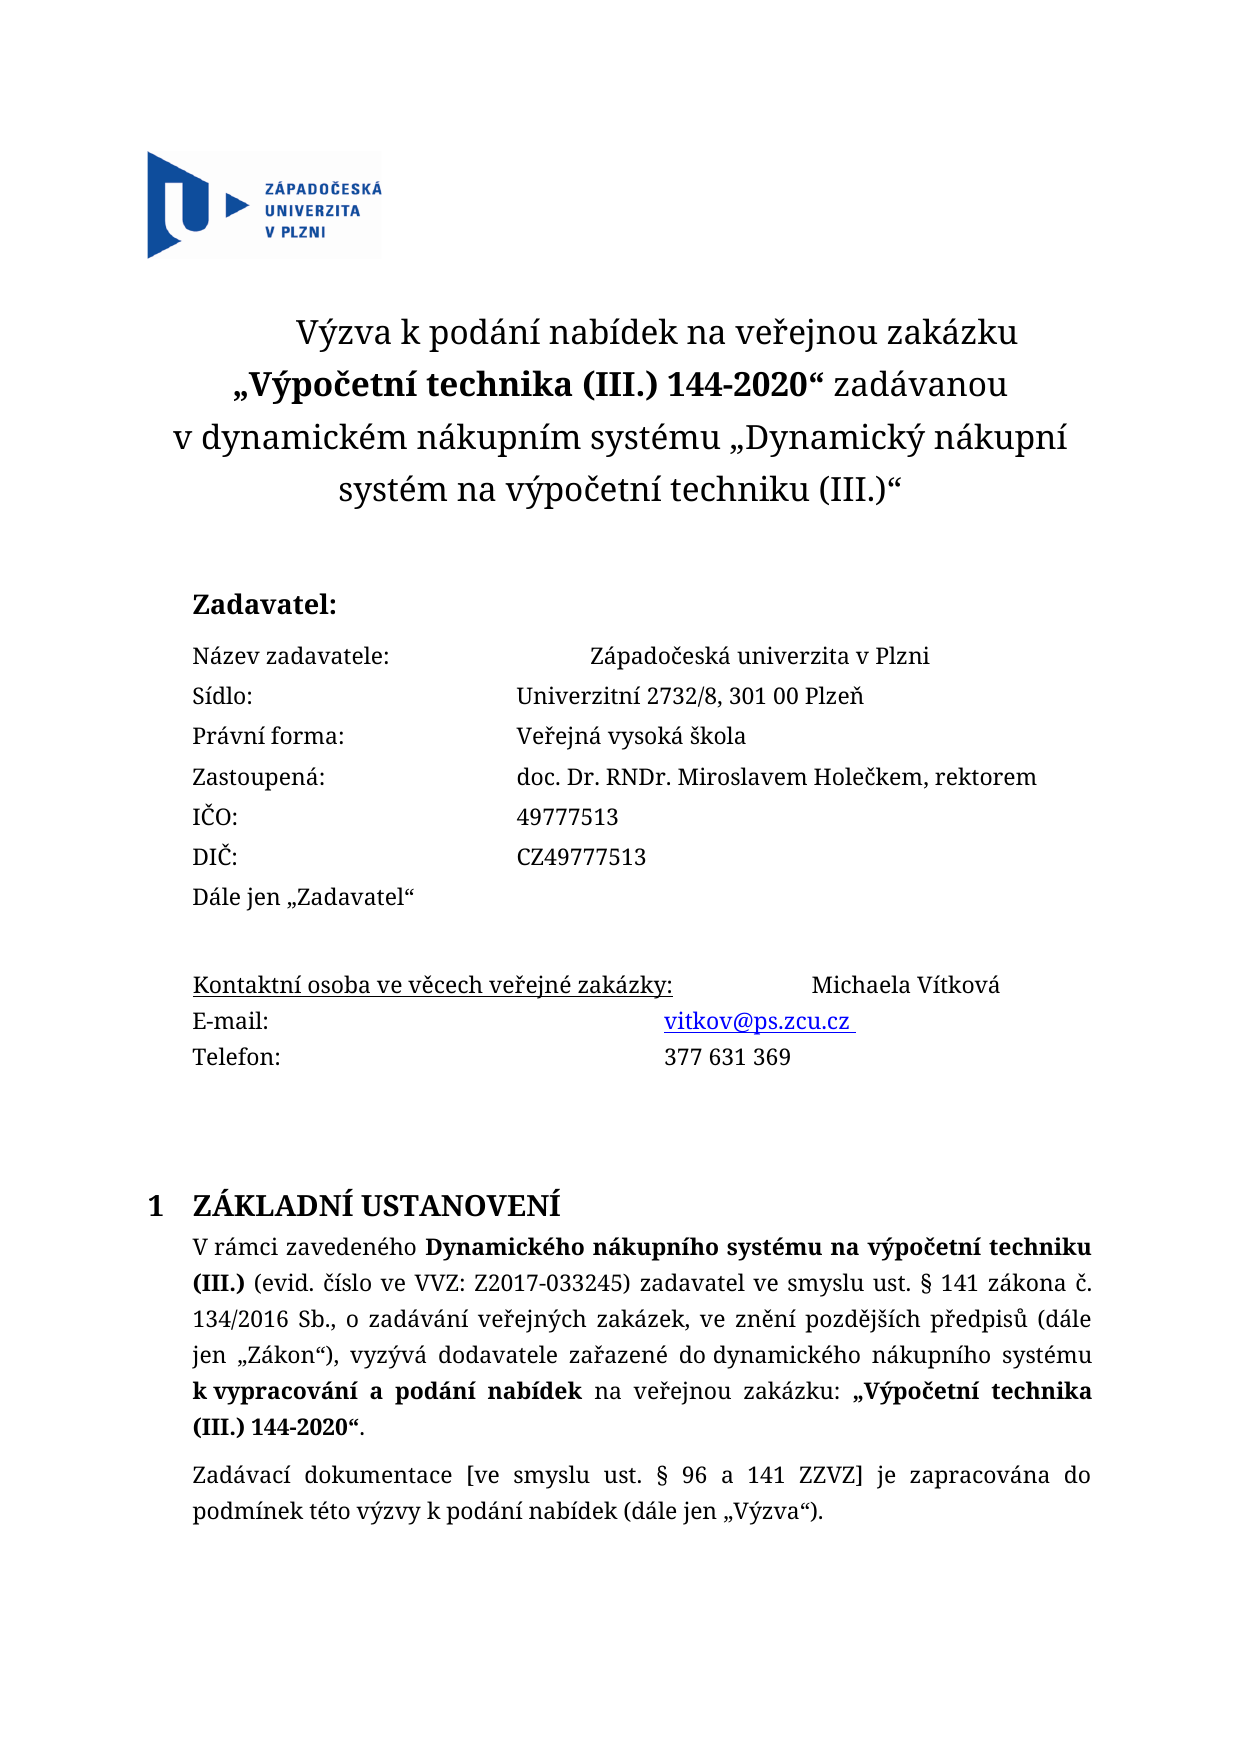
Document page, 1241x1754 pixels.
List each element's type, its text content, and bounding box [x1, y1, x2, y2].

picture [147, 151, 382, 259]
text Zadávací dokumentace [ve smyslu ust. § 96 a 141 ZZVZ] je zapracována do podmínek této výzvy k podání nabídek (dále jen „Výzva“). [192, 1459, 1093, 1526]
text Výzva k podání nabídek na veřejnou zakázku „Výpočetní technika (III.) 144-2020“ zadávanou v dynamickém nákupním systému „Dynamický nákupní systém na výpočetní techniku (III.)“ [148, 309, 1093, 511]
text E-mail: vitkov@ps.zcu.cz [148, 1005, 1093, 1036]
text DIČ: CZ49777513 [148, 841, 1093, 872]
text Sídlo: Univerzitní 2732/8, 301 00 Plzeň [148, 680, 1093, 711]
text Zadavatel: [192, 585, 1093, 622]
text Telefon: 377 631 369 [148, 1041, 1093, 1072]
text V rámci zavedeného Dynamického nákupního systému na výpočetní techniku (III.) (evid. číslo ve VVZ: Z2017-033245) zadavatel ve smyslu ust. § 141 zákona č. 134/2016 Sb., o zadávání veřejných zakázek, ve znění pozdějších předpisů (dále jen „Zákon“), vyzývá dodavatele zařazené do dynamického nákupního systému k vypracování a podání nabídek na veřejnou zakázku: „Výpočetní technika (III.) 144-2020“. [192, 1231, 1093, 1442]
text Právní forma: Veřejná vysoká škola [148, 720, 1093, 752]
text Zastoupená: doc. Dr. RNDr. Miroslavem Holečkem, rektorem [192, 760, 1093, 792]
text Kontaktní osoba ve věcech veřejné zakázky: Michaela Vítková [148, 969, 1093, 1001]
subtitle 1 ZÁKLADNÍ USTANOVENÍ [148, 1185, 1093, 1225]
text Dále jen „Zadavatel“ [148, 881, 1093, 912]
text Název zadavatele: Západočeská univerzita v Plzni [148, 640, 1093, 671]
text IČO: 49777513 [148, 801, 1093, 832]
